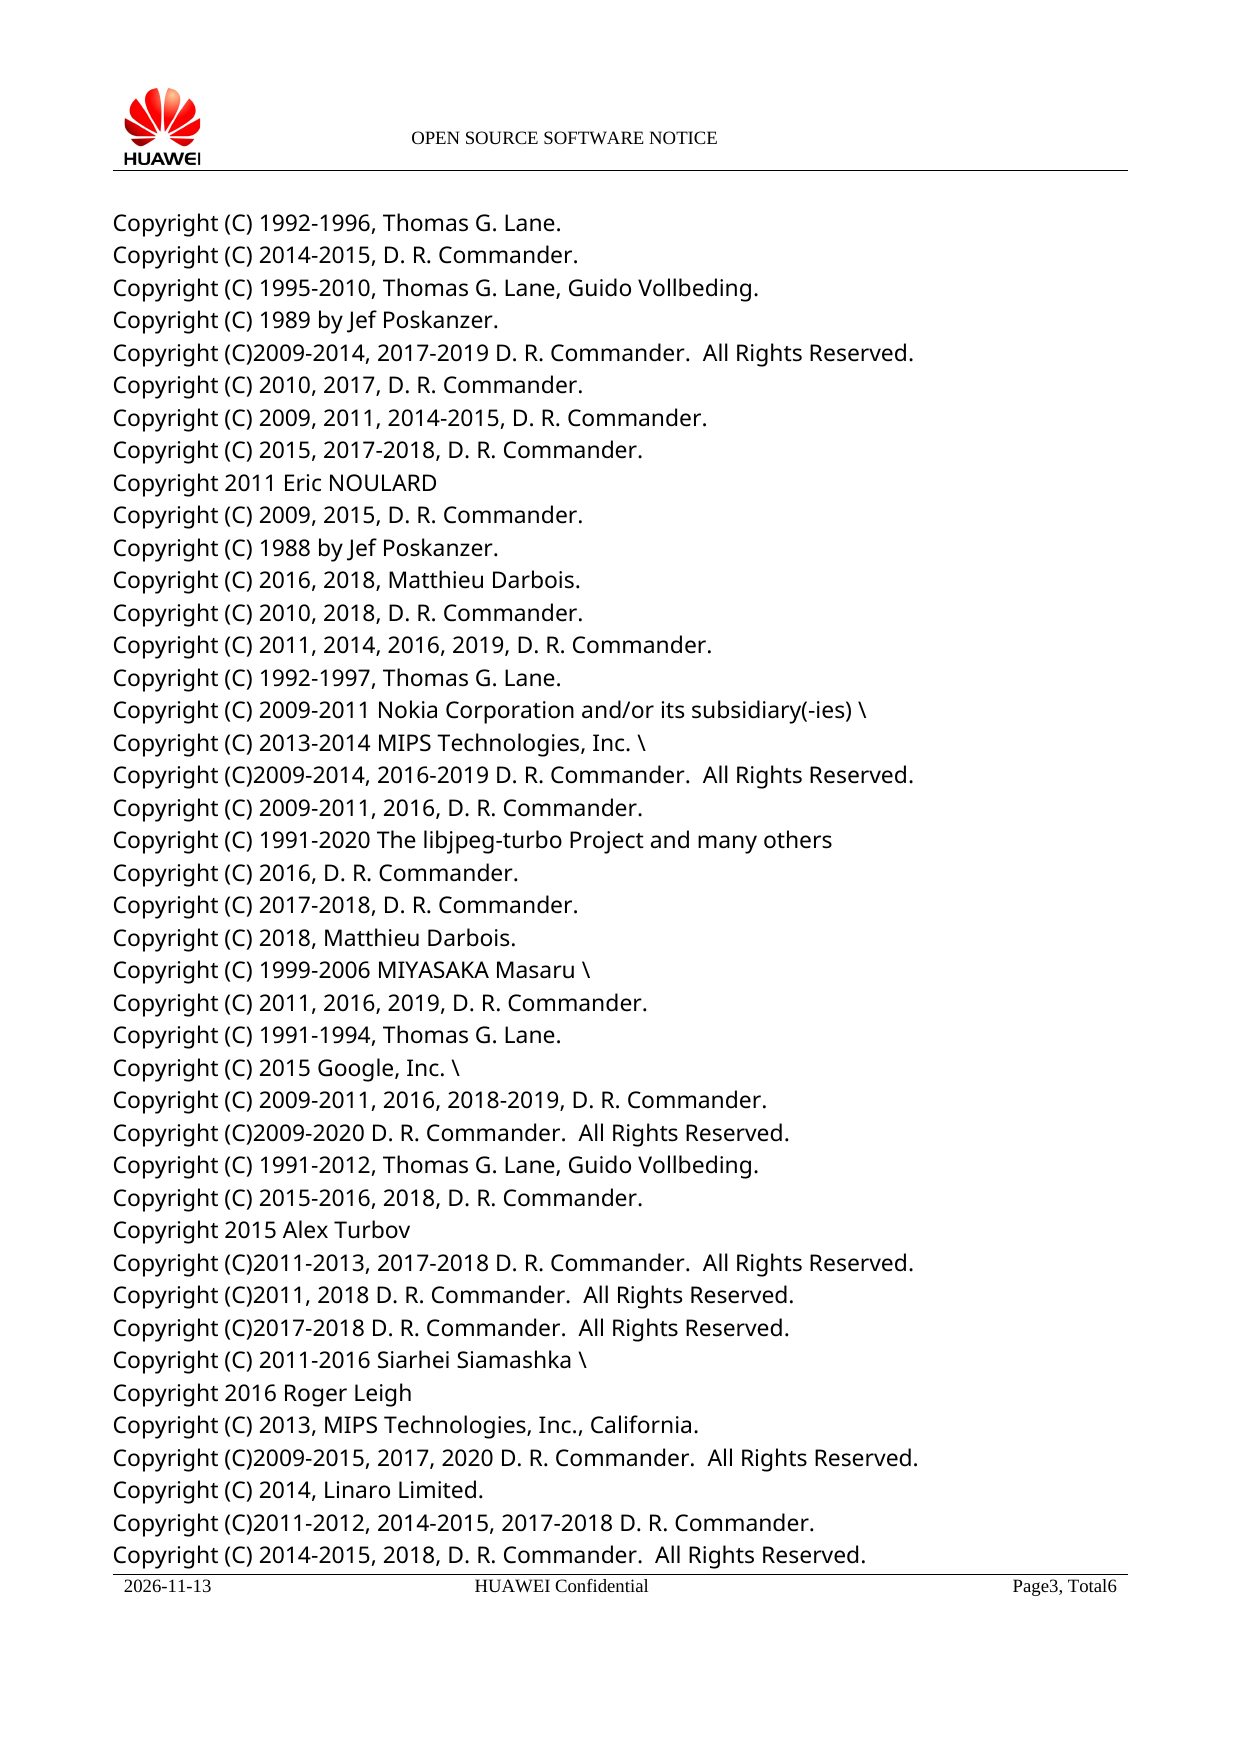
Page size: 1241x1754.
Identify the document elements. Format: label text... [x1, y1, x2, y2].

picture [124, 88, 201, 165]
